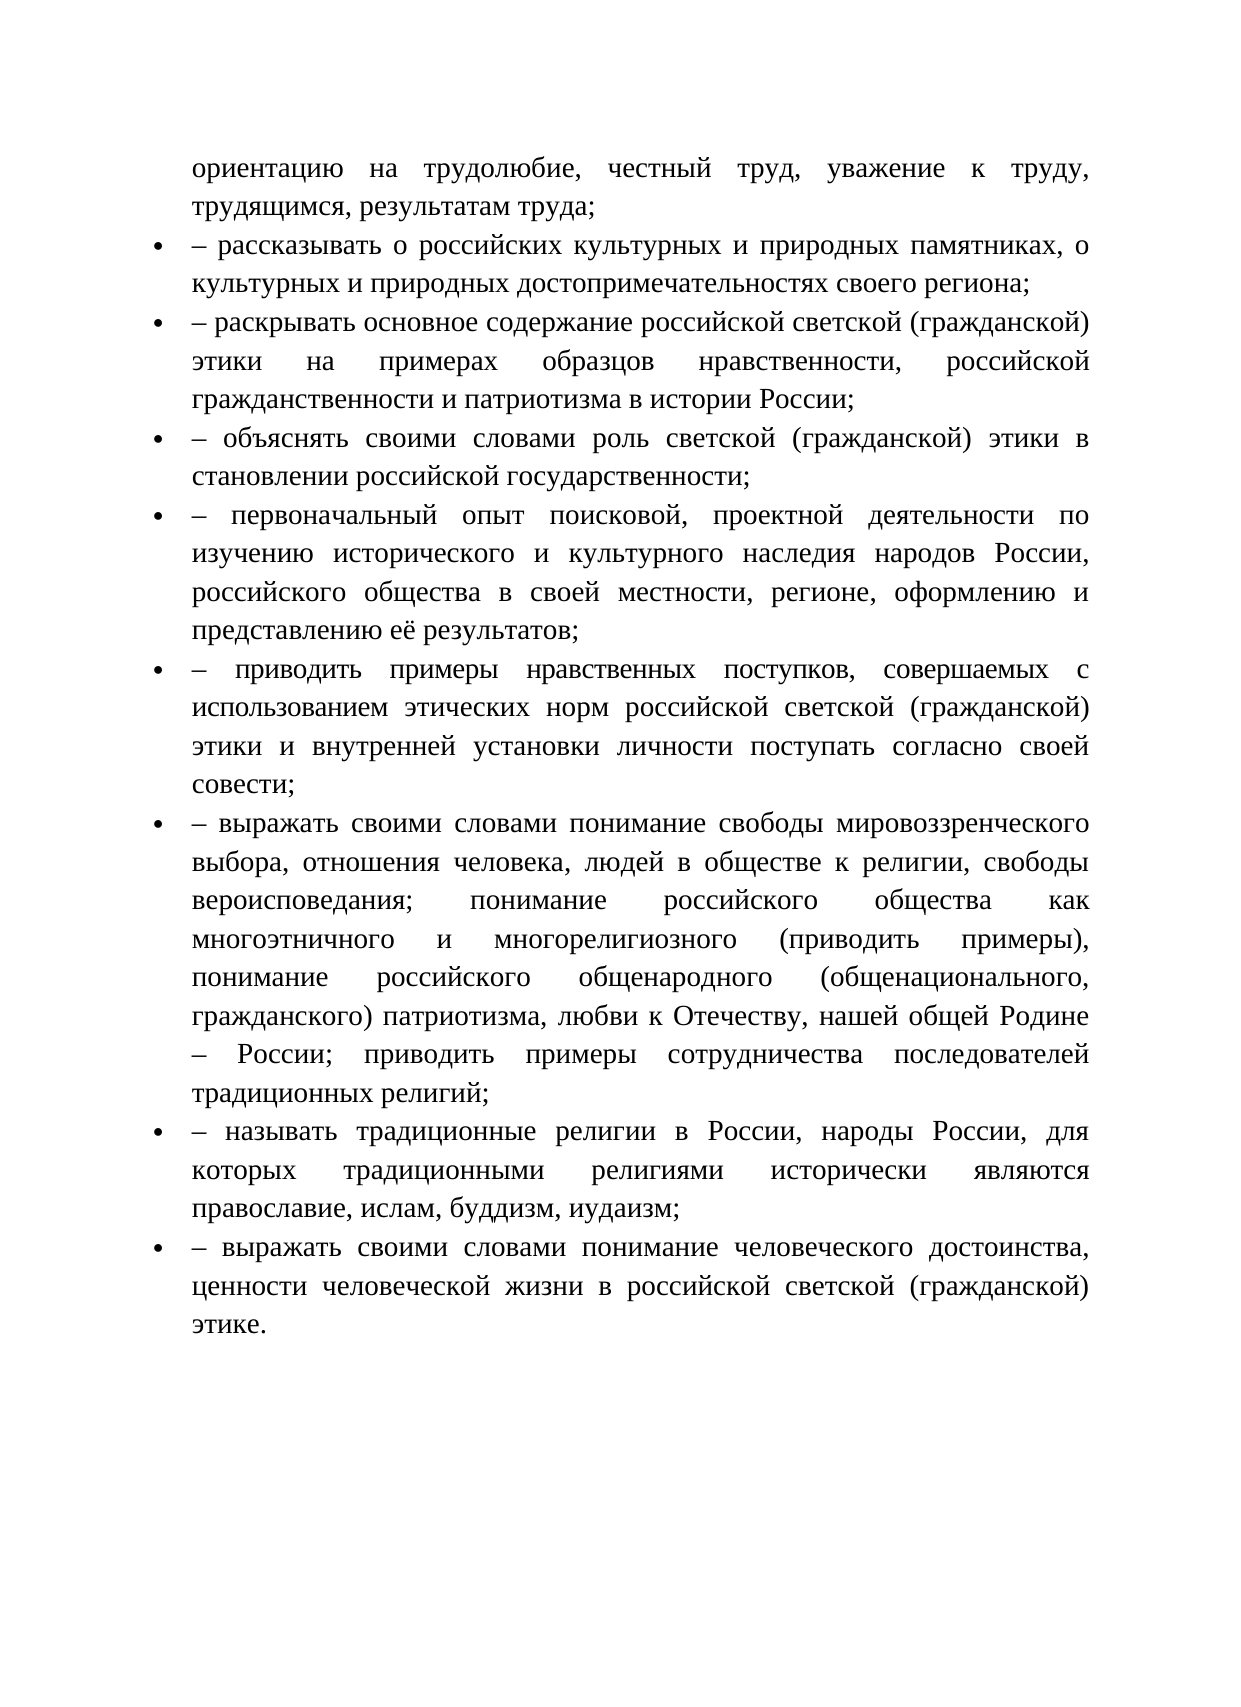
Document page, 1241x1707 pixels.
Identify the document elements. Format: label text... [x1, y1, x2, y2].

list – раскрывать основное содержание российской светской (гражданской) этики на примерах образцов нравственности, российской гражданственности и патриотизма в истории России; [154, 304, 1090, 415]
list – рассказывать о российских культурных и природных памятниках, о культурных и природных достопримечательностях своего региона; [154, 227, 1090, 299]
list – называть традиционные религии в России, народы России, для которых традиционными религиями исторически являются православие, ислам, буддизм, иудаизм; [154, 1113, 1090, 1224]
list – приводить примеры нравственных поступков, совершаемых с использованием этических норм российской светской (гражданской) этики и внутренней установки личности поступать согласно своей совести; [154, 651, 1090, 800]
list – выражать своими словами понимание человеческого достоинства, ценности человеческой жизни в российской светской (гражданской) этике. [154, 1229, 1090, 1340]
list – объяснять своими словами роль светской (гражданской) этики в становлении российской государственности; [154, 420, 1090, 492]
list – выражать своими словами понимание свободы мировоззренческого выбора, отношения человека, людей в обществе к религии, свободы вероисповедания; понимание российского общества как многоэтничного и многорелигиозного (приводить примеры), понимание российского общенародного (общенационального, гражданского) патриотизма, любви к Отечеству, нашей общей Родине – России; приводить примеры сотрудничества последователей традиционных религий; [154, 805, 1090, 1108]
list – первоначальный опыт поисковой, проектной деятельности по изучению исторического и культурного наследия народов России, российского общества в своей местности, регионе, оформлению и представлению её результатов; [154, 497, 1090, 646]
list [154, 150, 1090, 222]
